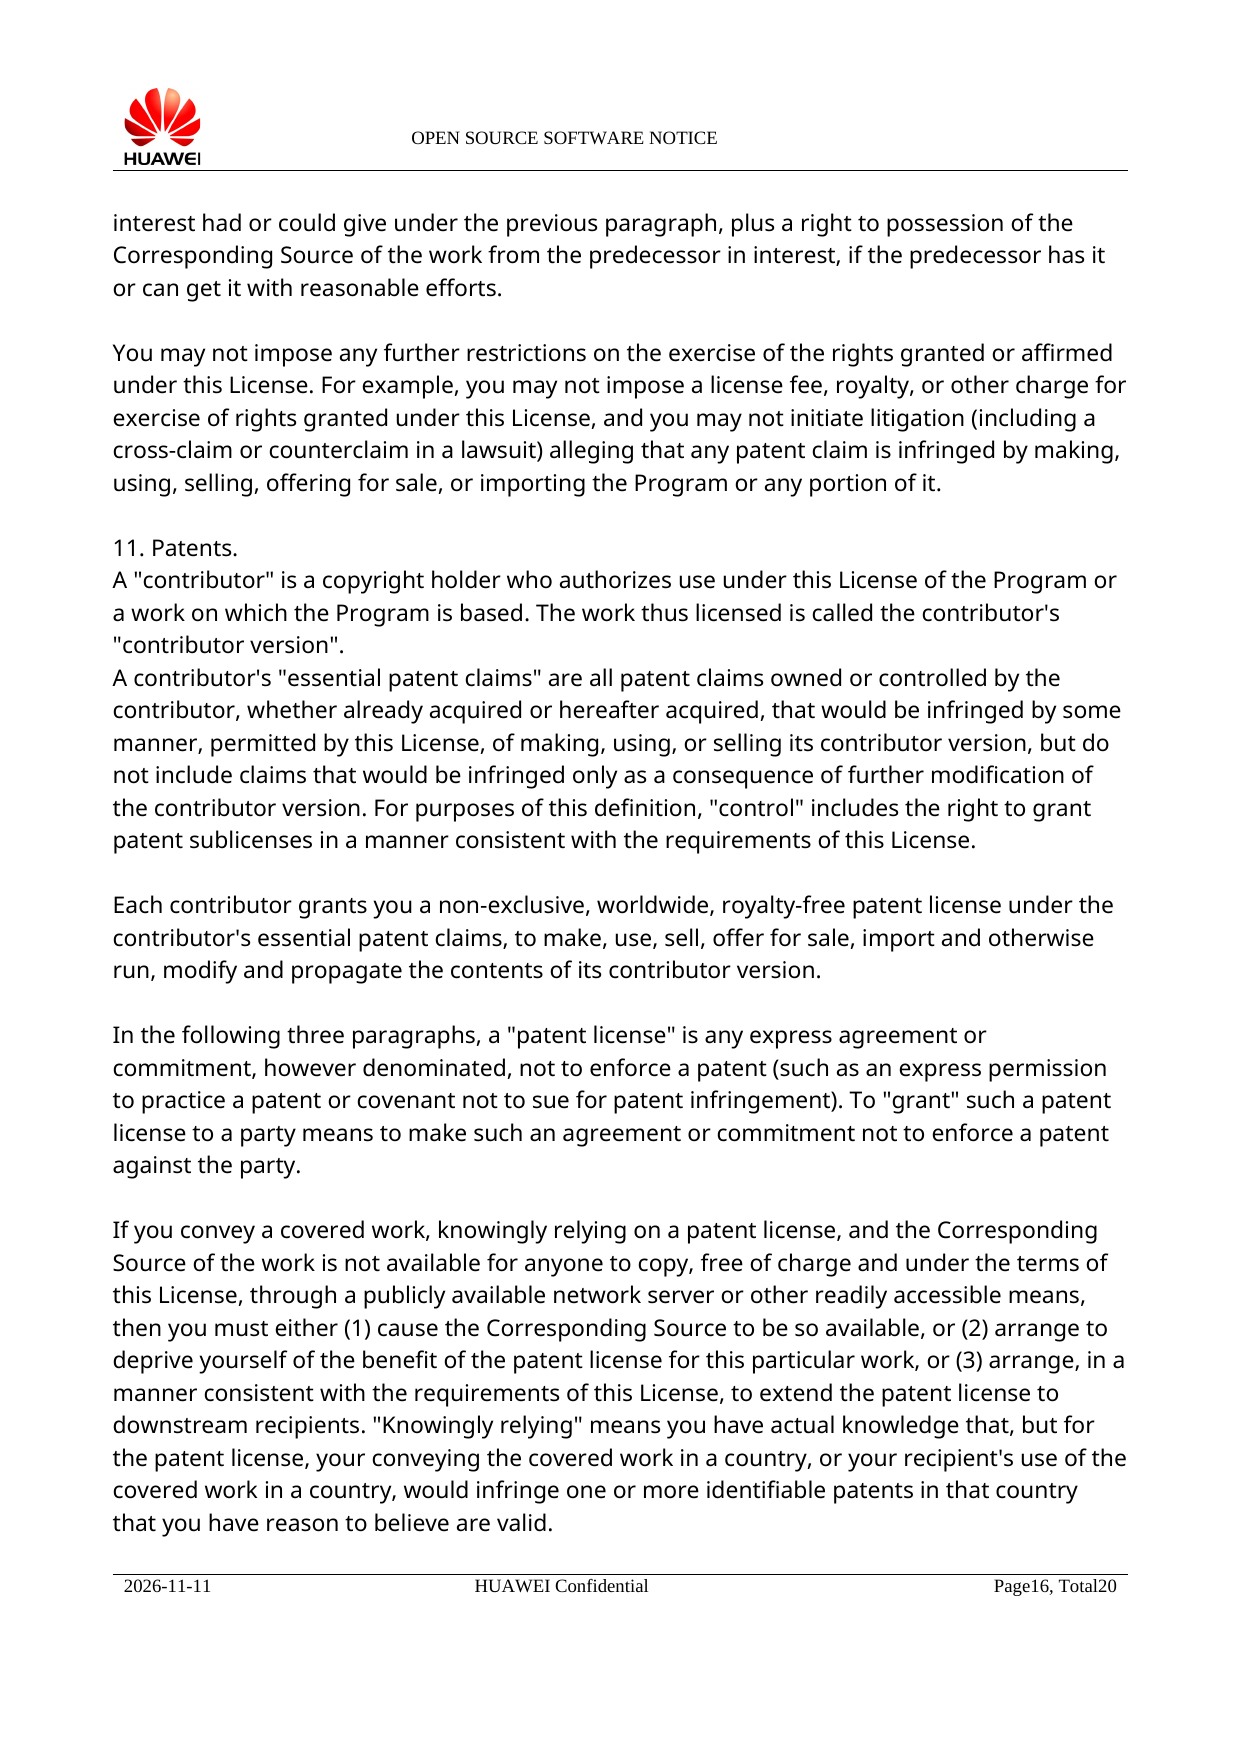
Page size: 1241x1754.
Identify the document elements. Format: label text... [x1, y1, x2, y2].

text A contributor's "essential patent claims" are all patent claims owned or controlled by the contributor, whether already acquired or hereafter acquired, that would be infringed by some manner, permitted by this License, of making, using, or selling its contributor version, but do not include claims that would be infringed only as a consequence of further modification of the contributor version. For purposes of this definition, "control" includes the right to grant patent sublicenses in a manner consistent with the requirements of this License. [112, 661, 1128, 856]
text You may not impose any further restrictions on the exercise of the rights granted or affirmed under this License. For example, you may not impose a license fee, royalty, or other charge for exercise of rights granted under this License, and you may not initiate litigation (including a cross-claim or counterclaim in a lawsuit) alleging that any patent claim is infringed by making, using, selling, offering for sale, or importing the Program or any portion of it. [112, 336, 1128, 499]
text Each contributor grants you a non-exclusive, worldwide, royalty-free patent license under the contributor's essential patent claims, to make, use, sell, offer for sale, import and otherwise run, modify and propagate the contents of its contributor version. [112, 889, 1128, 986]
text A "contributor" is a copyright holder who authorizes use under this License of the Program or a work on which the Program is based. The work thus licensed is called the contributor's "contributor version". [112, 564, 1128, 661]
text If you convey a covered work, knowingly relying on a patent license, and the Corresponding Source of the work is not available for anyone to copy, free of charge and under the terms of this License, through a publicly available network server or other readily accessible means, then you must either (1) cause the Corresponding Source to be so available, or (2) arrange to deprive yourself of the benefit of the patent license for this particular work, or (3) arrange, in a manner consistent with the requirements of this License, to extend the patent license to downstream recipients. "Knowingly relying" means you have actual knowledge that, but for the patent license, your conveying the covered work in a country, or your recipient's use of the covered work in a country, would infringe one or more identifiable patents in that country that you have reason to believe are valid. [112, 1214, 1128, 1539]
text In the following three paragraphs, a "patent license" is any express agreement or commitment, however denominated, not to enforce a patent (such as an express permission to practice a patent or covenant not to sue for patent infringement). To "grant" such a patent license to a party means to make such an agreement or commitment not to enforce a patent against the party. [112, 1019, 1128, 1181]
text 11. Patents. [112, 531, 1128, 564]
picture [124, 88, 201, 165]
